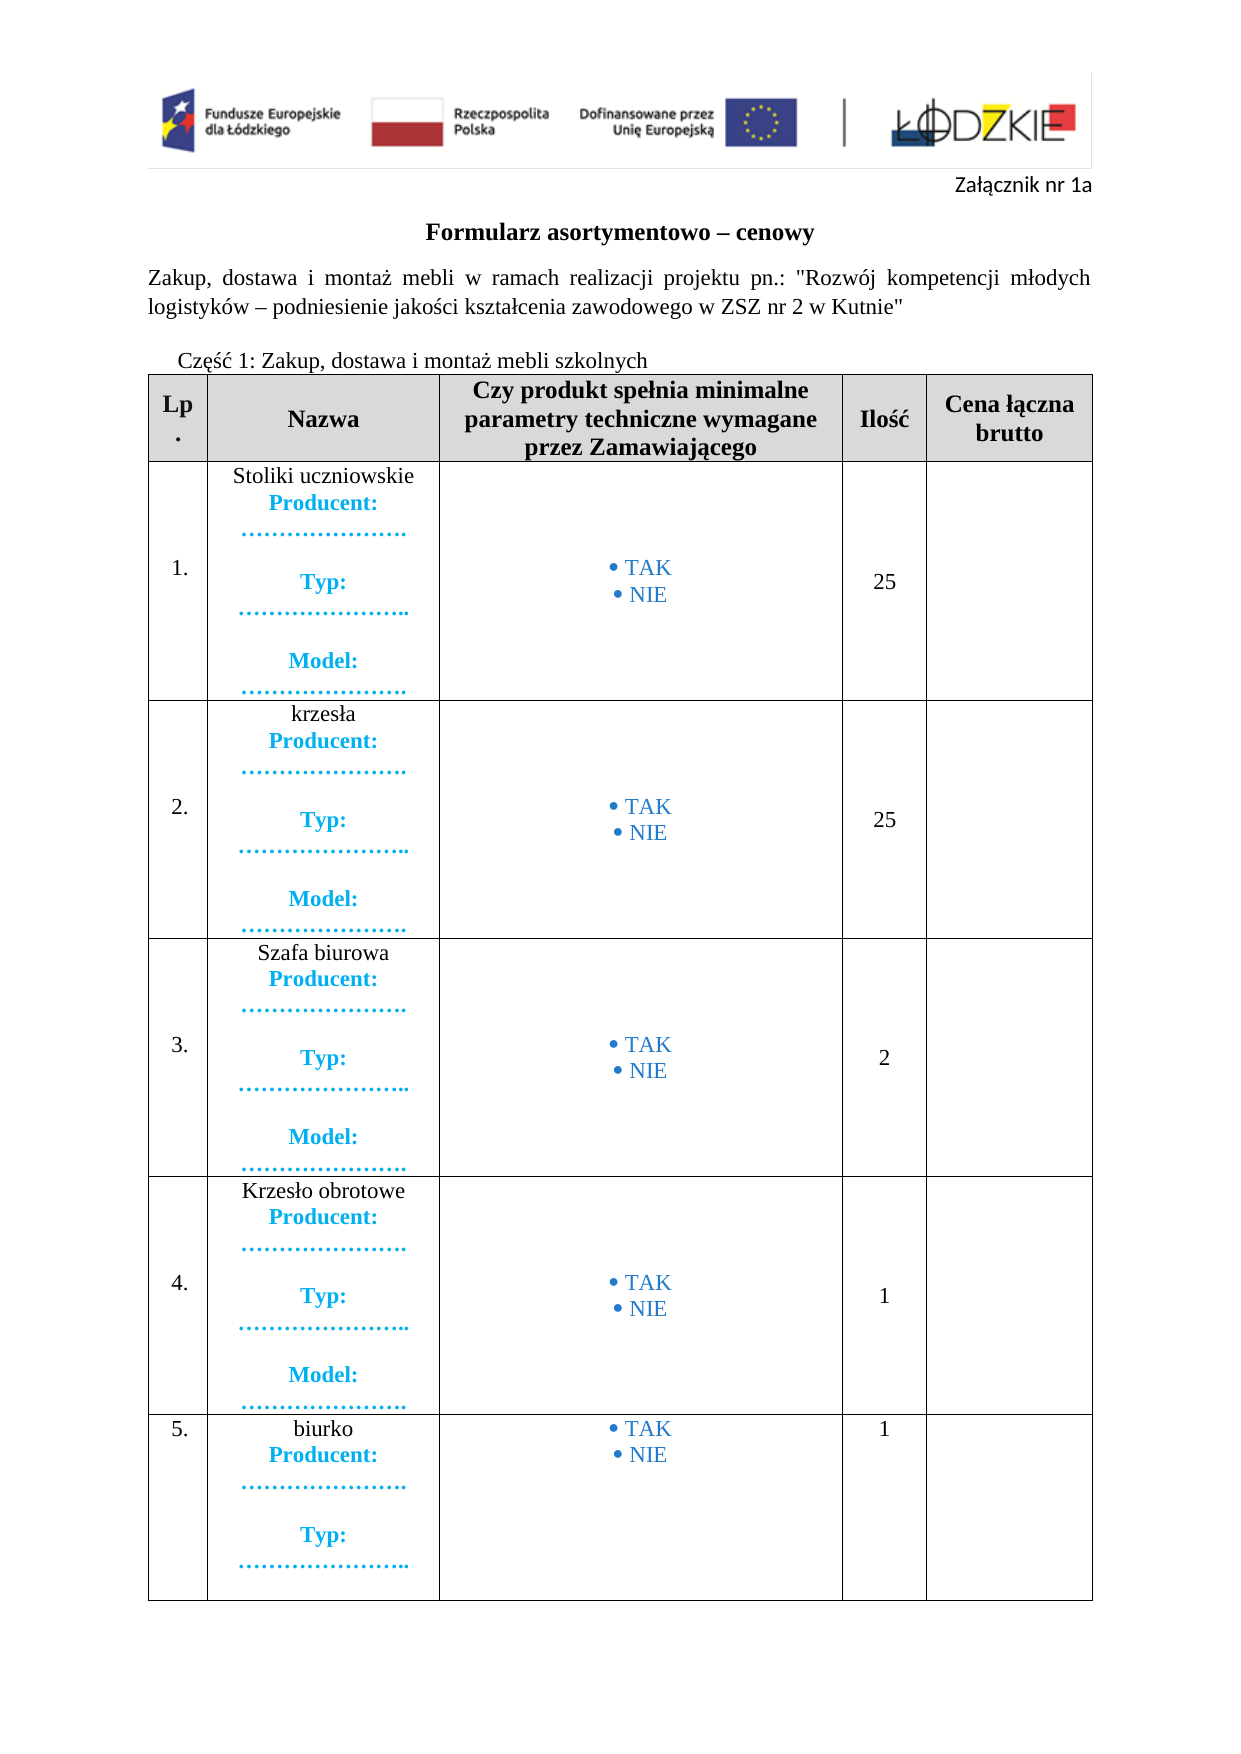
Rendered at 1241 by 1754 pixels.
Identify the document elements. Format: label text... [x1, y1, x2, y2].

table_cell Szafa biurowa Producent: …………………. Typ: ………………….. Model: …………………. [208, 939, 439, 1176]
table_cell [927, 1415, 1092, 1600]
table_header Nazwa [208, 375, 439, 461]
table_cell [149, 1177, 207, 1414]
table_cell [149, 939, 207, 1176]
table_cell 25 [843, 462, 926, 699]
text Formularz asortymentowo – cenowy [148, 217, 1093, 245]
table_cell [927, 939, 1092, 1176]
table_cell krzesła Producent: …………………. Typ: ………………….. Model: …………………. [208, 701, 439, 938]
table_header Cena łączna brutto [927, 375, 1092, 461]
table_header Czy produkt spełnia minimalne parametry techniczne wymagane przez Zamawiającego [440, 375, 842, 461]
table_cell 25 [843, 701, 926, 938]
table_cell 1 [843, 1415, 926, 1600]
table_header Ilość [843, 375, 926, 461]
table_cell [149, 701, 207, 938]
table_cell TAK NIE [440, 939, 842, 1176]
table_cell Stoliki uczniowskie Producent: …………………. Typ: ………………….. Model: …………………. [208, 462, 439, 699]
picture [147, 73, 1093, 170]
text Załącznik nr 1a [148, 170, 1093, 198]
table_cell [927, 462, 1092, 699]
table_cell 2 [843, 939, 926, 1176]
table_header Lp. [149, 375, 207, 461]
table_cell [927, 701, 1092, 938]
table_cell 1 [843, 1177, 926, 1414]
table_cell TAK NIE [440, 1177, 842, 1414]
text Część 1: Zakup, dostawa i montaż mebli szkolnych [177, 348, 1093, 374]
table_cell biurko Producent: …………………. Typ: ………………….. Model: …………………. [208, 1415, 439, 1600]
table_cell [149, 1415, 207, 1600]
table_cell TAK NIE [440, 1415, 842, 1600]
table_cell [927, 1177, 1092, 1414]
table_cell Krzesło obrotowe Producent: …………………. Typ: ………………….. Model: …………………. [208, 1177, 439, 1414]
table_cell TAK NIE [440, 701, 842, 938]
table_cell [149, 462, 207, 699]
table_cell TAK NIE [440, 462, 842, 699]
text Zakup, dostawa i montaż mebli w ramach realizacji projektu pn.: "Rozwój kompetencji młodych logistyków – podniesienie jakości kształcenia zawodowego w ZSZ nr 2 w Kutnie" [148, 264, 1093, 319]
